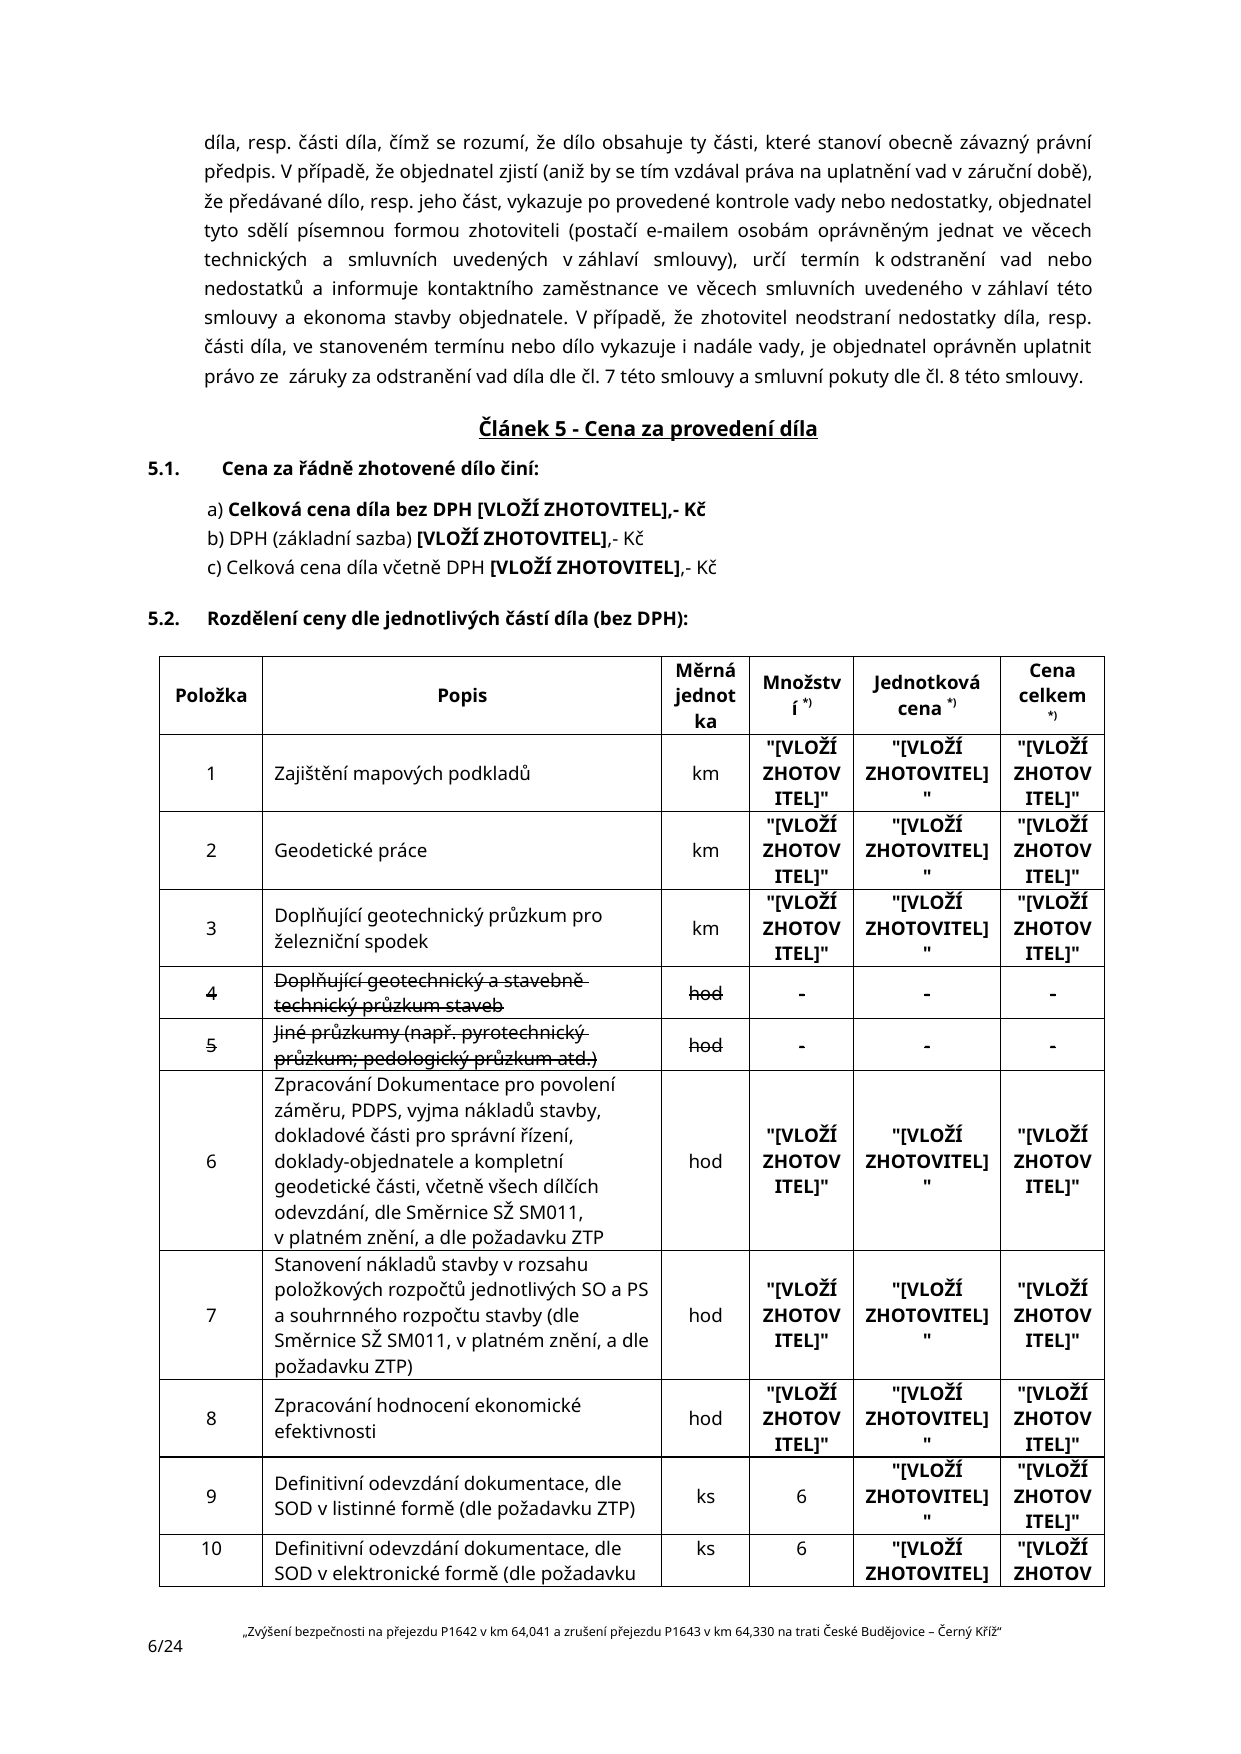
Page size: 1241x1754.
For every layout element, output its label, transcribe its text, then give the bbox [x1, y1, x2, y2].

table_cell "[VLOŽÍ ZHOTOVITEL]" [1001, 1071, 1104, 1250]
table_cell "[VLOŽÍ ZHOTOVITEL]" [1001, 812, 1104, 889]
table_cell "[VLOŽÍ ZHOTOVITEL]" [1001, 1251, 1104, 1379]
table_cell "[VLOŽÍ ZHOTOVITEL]" [854, 1380, 1000, 1456]
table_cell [854, 1535, 1000, 1586]
table_cell - [854, 967, 1000, 1018]
table_cell ks [662, 1535, 749, 1586]
table_cell 8 [160, 1380, 262, 1456]
table_cell 1 [160, 735, 262, 811]
subtitle Článek 5 - Cena za provedení díla [204, 414, 1092, 442]
table_cell 9 [160, 1458, 262, 1534]
table_cell hod [662, 1071, 749, 1250]
table_cell "[VLOŽÍ ZHOTOVITEL]" [854, 812, 1000, 889]
table_cell Zpracování hodnocení ekonomické efektivnosti [263, 1380, 661, 1456]
table_cell hod [662, 1251, 749, 1379]
table_header Jednotková cena *) [854, 657, 1000, 733]
table_cell 5 [160, 1019, 262, 1070]
subtitle 5.1. Cena za řádně zhotovené dílo činí: [148, 455, 1092, 480]
table_cell 6 [750, 1458, 853, 1534]
table_cell hod [662, 1019, 749, 1070]
table_cell 7 [160, 1251, 262, 1379]
table_cell Jiné průzkumy (např. pyrotechnický průzkum; pedologický průzkum atd.) [263, 1019, 661, 1070]
table_cell km [662, 735, 749, 811]
text c) Celková cena díla včetně DPH [VLOŽÍ ZHOTOVITEL],- Kč [148, 551, 1092, 580]
table_header Popis [263, 657, 661, 733]
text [148, 126, 1092, 389]
table_header Položka [160, 657, 262, 733]
table_cell km [662, 890, 749, 966]
table_cell Doplňující geotechnický průzkum pro železniční spodek [263, 890, 661, 966]
table_cell "[VLOŽÍ ZHOTOVITEL]" [1001, 890, 1104, 966]
table_cell "[VLOŽÍ ZHOTOVITEL]" [750, 1071, 853, 1250]
table_cell Geodetické práce [263, 812, 661, 889]
table_cell "[VLOŽÍ ZHOTOVITEL]" [1001, 735, 1104, 811]
text b) DPH (základní sazba) [VLOŽÍ ZHOTOVITEL],- Kč [148, 522, 1092, 551]
table_cell "[VLOŽÍ ZHOTOVITEL]" [854, 735, 1000, 811]
table_cell 2 [160, 812, 262, 889]
table_cell Stanovení nákladů stavby v rozsahu položkových rozpočtů jednotlivých SO a PS a souhrnného rozpočtu stavby (dle Směrnice SŽ SM011, v platném znění, a dle požadavku ZTP) [263, 1251, 661, 1379]
text 5.2. Rozdělení ceny dle jednotlivých částí díla (bez DPH): [148, 605, 1092, 631]
table_cell Definitivní odevzdání dokumentace, dle SOD v listinné formě (dle požadavku ZTP) [263, 1458, 661, 1534]
table_cell "[VLOŽÍ ZHOTOVITEL]" [854, 890, 1000, 966]
table_cell hod [662, 1380, 749, 1456]
table_cell - [854, 1019, 1000, 1070]
table_cell 6 [160, 1071, 262, 1250]
table_header Cena celkem *) [1001, 657, 1104, 733]
table_cell - [1001, 1019, 1104, 1070]
table_cell Zpracování Dokumentace pro povolení záměru, PDPS, vyjma nákladů stavby, dokladové části pro správní řízení, doklady-objednatele a kompletní geodetické části, včetně všech dílčích odevzdání, dle Směrnice SŽ SM011, v platném znění, a dle požadavku ZTP [263, 1071, 661, 1250]
table_cell "[VLOŽÍ ZHOTOVITEL]" [750, 1380, 853, 1456]
table_cell "[VLOŽÍ ZHOTOVITEL]" [750, 1251, 853, 1379]
table_header Množství *) [750, 657, 853, 733]
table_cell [1001, 1535, 1104, 1586]
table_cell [263, 1535, 661, 1586]
table_cell 10 [160, 1535, 262, 1586]
table_cell "[VLOŽÍ ZHOTOVITEL]" [1001, 1458, 1104, 1534]
table_cell ks [662, 1458, 749, 1534]
table_cell - [1001, 967, 1104, 1018]
table_cell 6 [750, 1535, 853, 1586]
table_header Měrná jednotka [662, 657, 749, 733]
table_cell "[VLOŽÍ ZHOTOVITEL]" [854, 1071, 1000, 1250]
table_cell "[VLOŽÍ ZHOTOVITEL]" [750, 735, 853, 811]
text a) Celková cena díla bez DPH [VLOŽÍ ZHOTOVITEL],- Kč [207, 493, 1092, 522]
table_cell Zajištění mapových podkladů [263, 735, 661, 811]
table_cell hod [662, 967, 749, 1018]
table_cell "[VLOŽÍ ZHOTOVITEL]" [1001, 1380, 1104, 1456]
table_cell "[VLOŽÍ ZHOTOVITEL]" [854, 1458, 1000, 1534]
table_cell Doplňující geotechnický a stavebně technický průzkum staveb [263, 967, 661, 1018]
table_cell 3 [160, 890, 262, 966]
table_cell km [662, 812, 749, 889]
table_cell "[VLOŽÍ ZHOTOVITEL]" [750, 890, 853, 966]
table_cell 4 [160, 967, 262, 1018]
table_cell "[VLOŽÍ ZHOTOVITEL]" [750, 812, 853, 889]
table_cell - [750, 967, 853, 1018]
table_cell - [750, 1019, 853, 1070]
table_cell "[VLOŽÍ ZHOTOVITEL]" [854, 1251, 1000, 1379]
